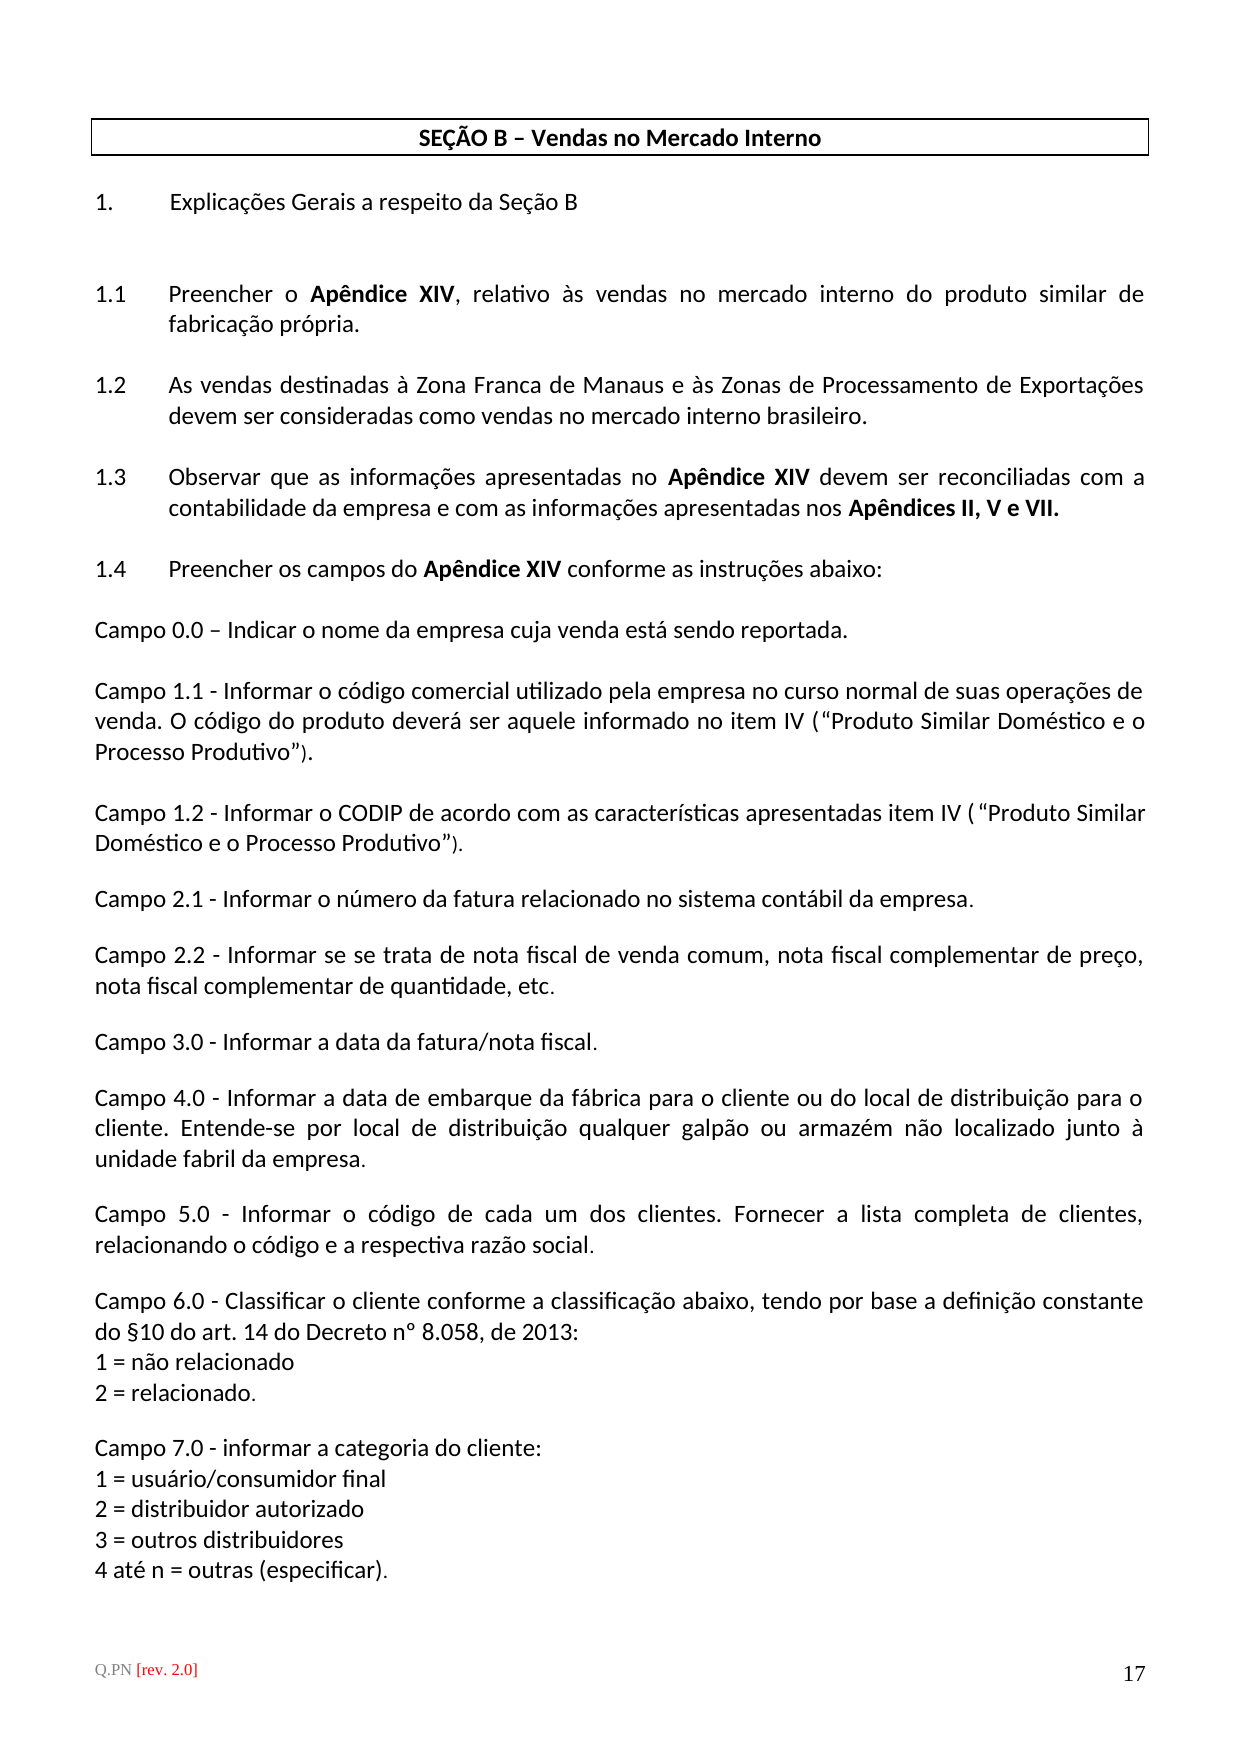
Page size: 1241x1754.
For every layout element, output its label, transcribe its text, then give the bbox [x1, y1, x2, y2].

text Campo 1.1 - Informar o código comercial utilizado pela empresa no curso normal de suas operações de venda. O código do produto deverá ser aquele informado no item IV (“Produto Similar Doméstico e o Processo Produtivo”). [94, 675, 1146, 766]
list Preencher os campos do Apêndice XIV conforme as instruções abaixo: [94, 553, 1146, 583]
subtitle 1. Explicações Gerais a respeito da Seção B [94, 186, 1146, 217]
text Campo 4.0 - Informar a data de embarque da fábrica para o cliente ou do local de distribuição para o cliente. Entende-se por local de distribuição qualquer galpão ou armazém não localizado junto à unidade fabril da empresa. [94, 1082, 1146, 1173]
text 2 = distribuidor autorizado [94, 1494, 1146, 1524]
text Campo 0.0 – Indicar o nome da empresa cuja venda está sendo reportada. [94, 614, 1146, 644]
list Observar que as informações apresentadas no Apêndice XIV devem ser reconciliadas com a contabilidade da empresa e com as informações apresentadas nos Apêndices II, V e VII. [94, 461, 1146, 522]
text Campo 2.1 - Informar o número da fatura relacionado no sistema contábil da empresa. [94, 883, 1146, 914]
text 2 = relacionado. [94, 1377, 1146, 1407]
subtitle SEÇÃO B – Vendas no Mercado Interno [92, 120, 1148, 154]
text 1 = não relacionado [94, 1346, 1146, 1377]
text 3 = outros distribuidores [94, 1524, 1146, 1555]
list Preencher o Apêndice XIV, relativo às vendas no mercado interno do produto similar de fabricação própria. [94, 278, 1146, 339]
text Campo 1.2 - Informar o CODIP de acordo com as características apresentadas item IV (“Produto Similar Doméstico e o Processo Produtivo”). [94, 797, 1146, 858]
text Campo 7.0 - informar a categoria do cliente: [94, 1433, 1146, 1463]
text 4 até n = outras (especificar). [94, 1555, 1146, 1585]
text Campo 5.0 - Informar o código de cada um dos clientes. Fornecer a lista completa de clientes, relacionando o código e a respectiva razão social. [94, 1199, 1146, 1260]
list As vendas destinadas à Zona Franca de Manaus e às Zonas de Processamento de Exportações devem ser consideradas como vendas no mercado interno brasileiro. [94, 369, 1146, 431]
text Campo 6.0 - Classificar o cliente conforme a classificação abaixo, tendo por base a definição constante do §10 do art. 14 do Decreto nº 8.058, de 2013: [94, 1285, 1146, 1346]
text Campo 3.0 - Informar a data da fatura/nota fiscal. [94, 1026, 1146, 1056]
text 1 = usuário/consumidor final [94, 1463, 1146, 1494]
text Campo 2.2 - Informar se se trata de nota fiscal de venda comum, nota fiscal complementar de preço, nota fiscal complementar de quantidade, etc. [94, 939, 1146, 1000]
